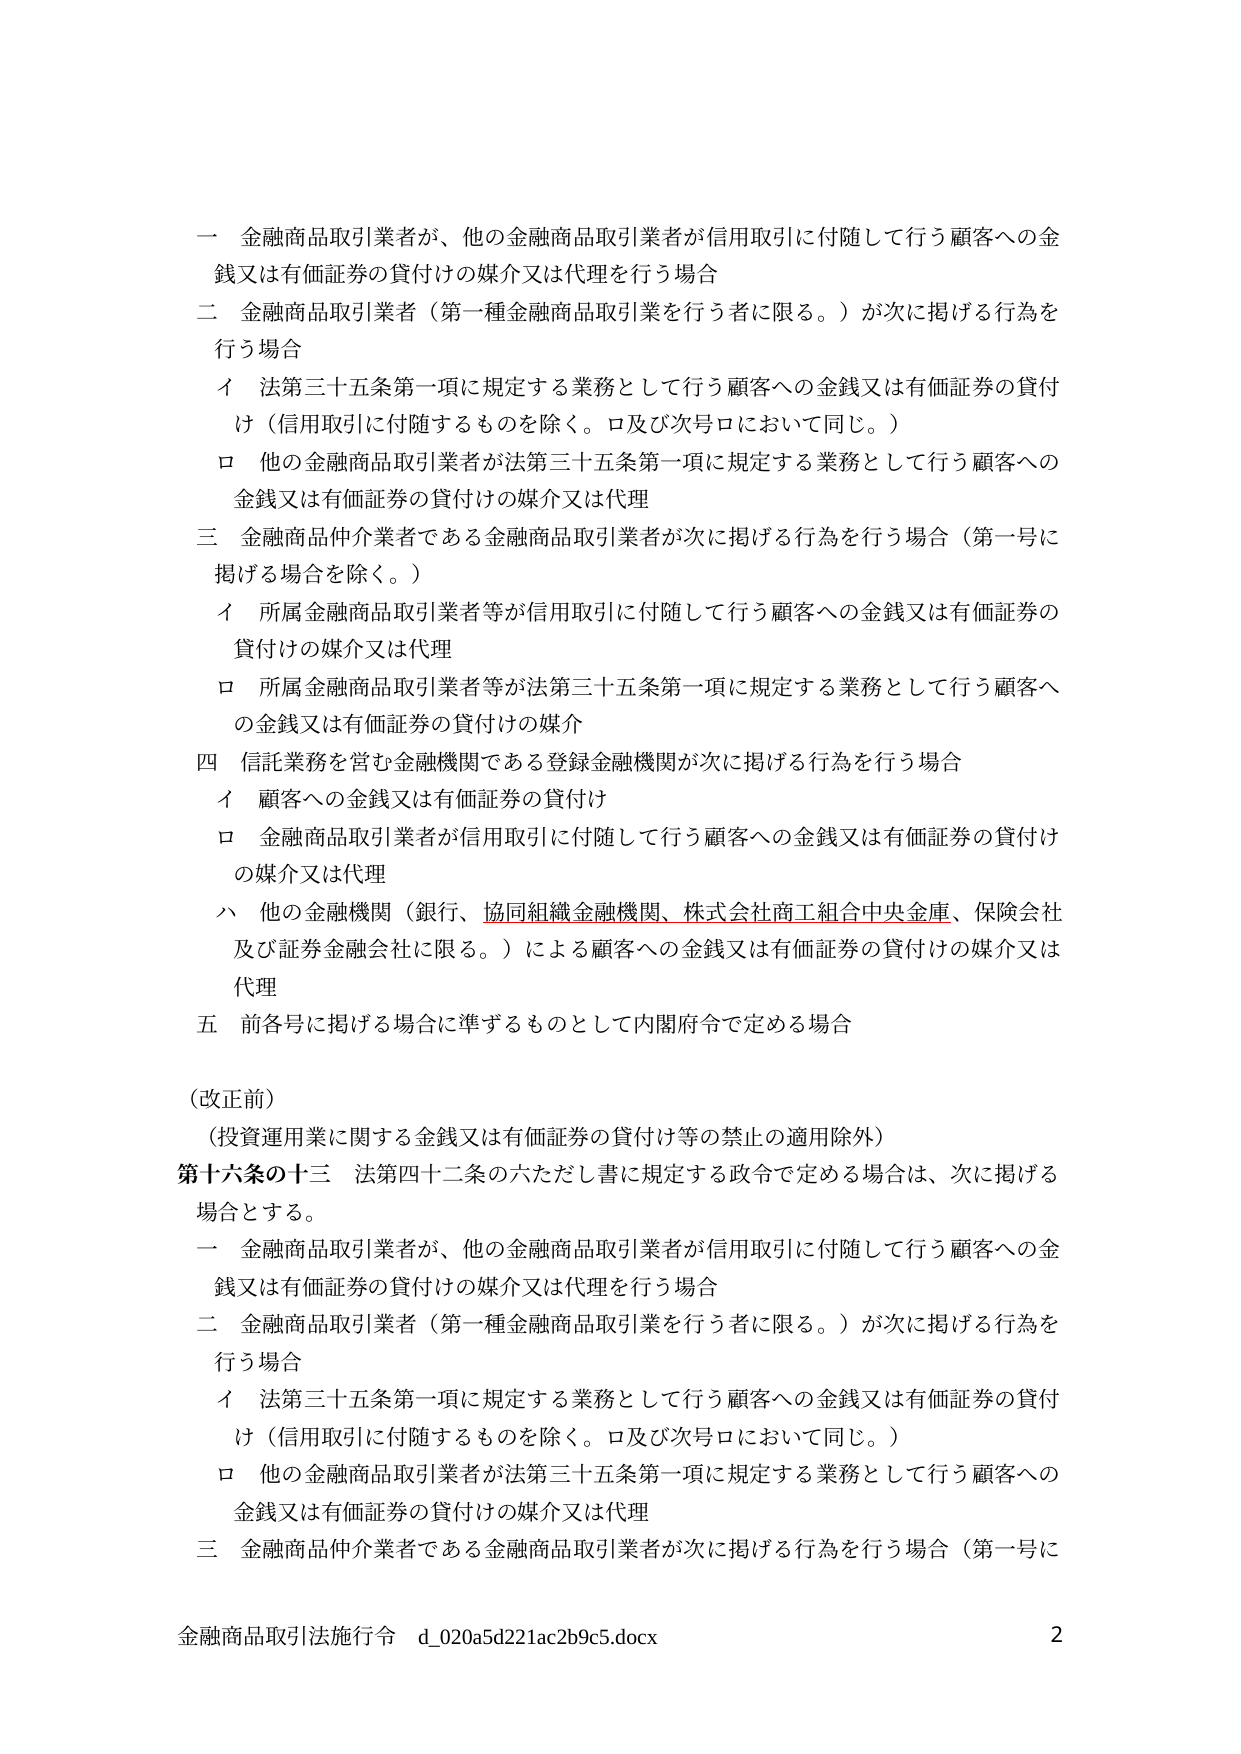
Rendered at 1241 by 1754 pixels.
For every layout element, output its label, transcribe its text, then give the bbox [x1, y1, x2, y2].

text 二 金融商品取引業者（第一種金融商品取引業を行う者に限る。）が次に掲げる行為を行う場合 [196, 292, 1063, 367]
text 五 前各号に掲げる場合に準ずるものとして内閣府令で定める場合 [196, 1004, 1063, 1042]
text イ 法第三十五条第一項に規定する業務として行う顧客への金銭又は有価証券の貸付け（信用取引に付随するものを除く。ロ及び次号ロにおいて同じ。） [215, 367, 1063, 442]
text ロ 所属金融商品取引業者等が法第三十五条第一項に規定する業務として行う顧客への金銭又は有価証券の貸付けの媒介 [215, 667, 1063, 742]
text 二 金融商品取引業者（第一種金融商品取引業を行う者に限る。）が次に掲げる行為を行う場合 [196, 1304, 1063, 1379]
text 三 金融商品仲介業者である金融商品取引業者が次に掲げる行為を行う場合（第一号に掲げる場合を除く。） [196, 517, 1063, 592]
text 第十六条の十三 法第四十二条の六ただし書に規定する政令で定める場合は、次に掲げる場合とする。 [177, 1154, 1063, 1229]
text ロ 他の金融商品取引業者が法第三十五条第一項に規定する業務として行う顧客への金銭又は有価証券の貸付けの媒介又は代理 [215, 442, 1063, 517]
text 四 信託業務を営む金融機関である登録金融機関が次に掲げる行為を行う場合 [196, 742, 1063, 779]
text （改正前） [177, 1079, 1063, 1117]
text ロ 他の金融商品取引業者が法第三十五条第一項に規定する業務として行う顧客への金銭又は有価証券の貸付けの媒介又は代理 [215, 1454, 1063, 1529]
text ロ 金融商品取引業者が信用取引に付随して行う顧客への金銭又は有価証券の貸付けの媒介又は代理 [215, 817, 1063, 892]
text イ 法第三十五条第一項に規定する業務として行う顧客への金銭又は有価証券の貸付け（信用取引に付随するものを除く。ロ及び次号ロにおいて同じ。） [215, 1379, 1063, 1454]
text イ 顧客への金銭又は有価証券の貸付け [215, 779, 1063, 817]
text イ 所属金融商品取引業者等が信用取引に付随して行う顧客への金銭又は有価証券の貸付けの媒介又は代理 [215, 592, 1063, 667]
text （投資運用業に関する金銭又は有価証券の貸付け等の禁止の適用除外） [196, 1117, 1063, 1154]
text ハ 他の金融機関（銀行、協同組織金融機関、株式会社商工組合中央金庫、保険会社及び証券金融会社に限る。）による顧客への金銭又は有価証券の貸付けの媒介又は代理 [215, 892, 1063, 1004]
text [196, 1529, 1063, 1567]
text 一 金融商品取引業者が、他の金融商品取引業者が信用取引に付随して行う顧客への金銭又は有価証券の貸付けの媒介又は代理を行う場合 [196, 217, 1063, 292]
text 一 金融商品取引業者が、他の金融商品取引業者が信用取引に付随して行う顧客への金銭又は有価証券の貸付けの媒介又は代理を行う場合 [196, 1229, 1063, 1304]
